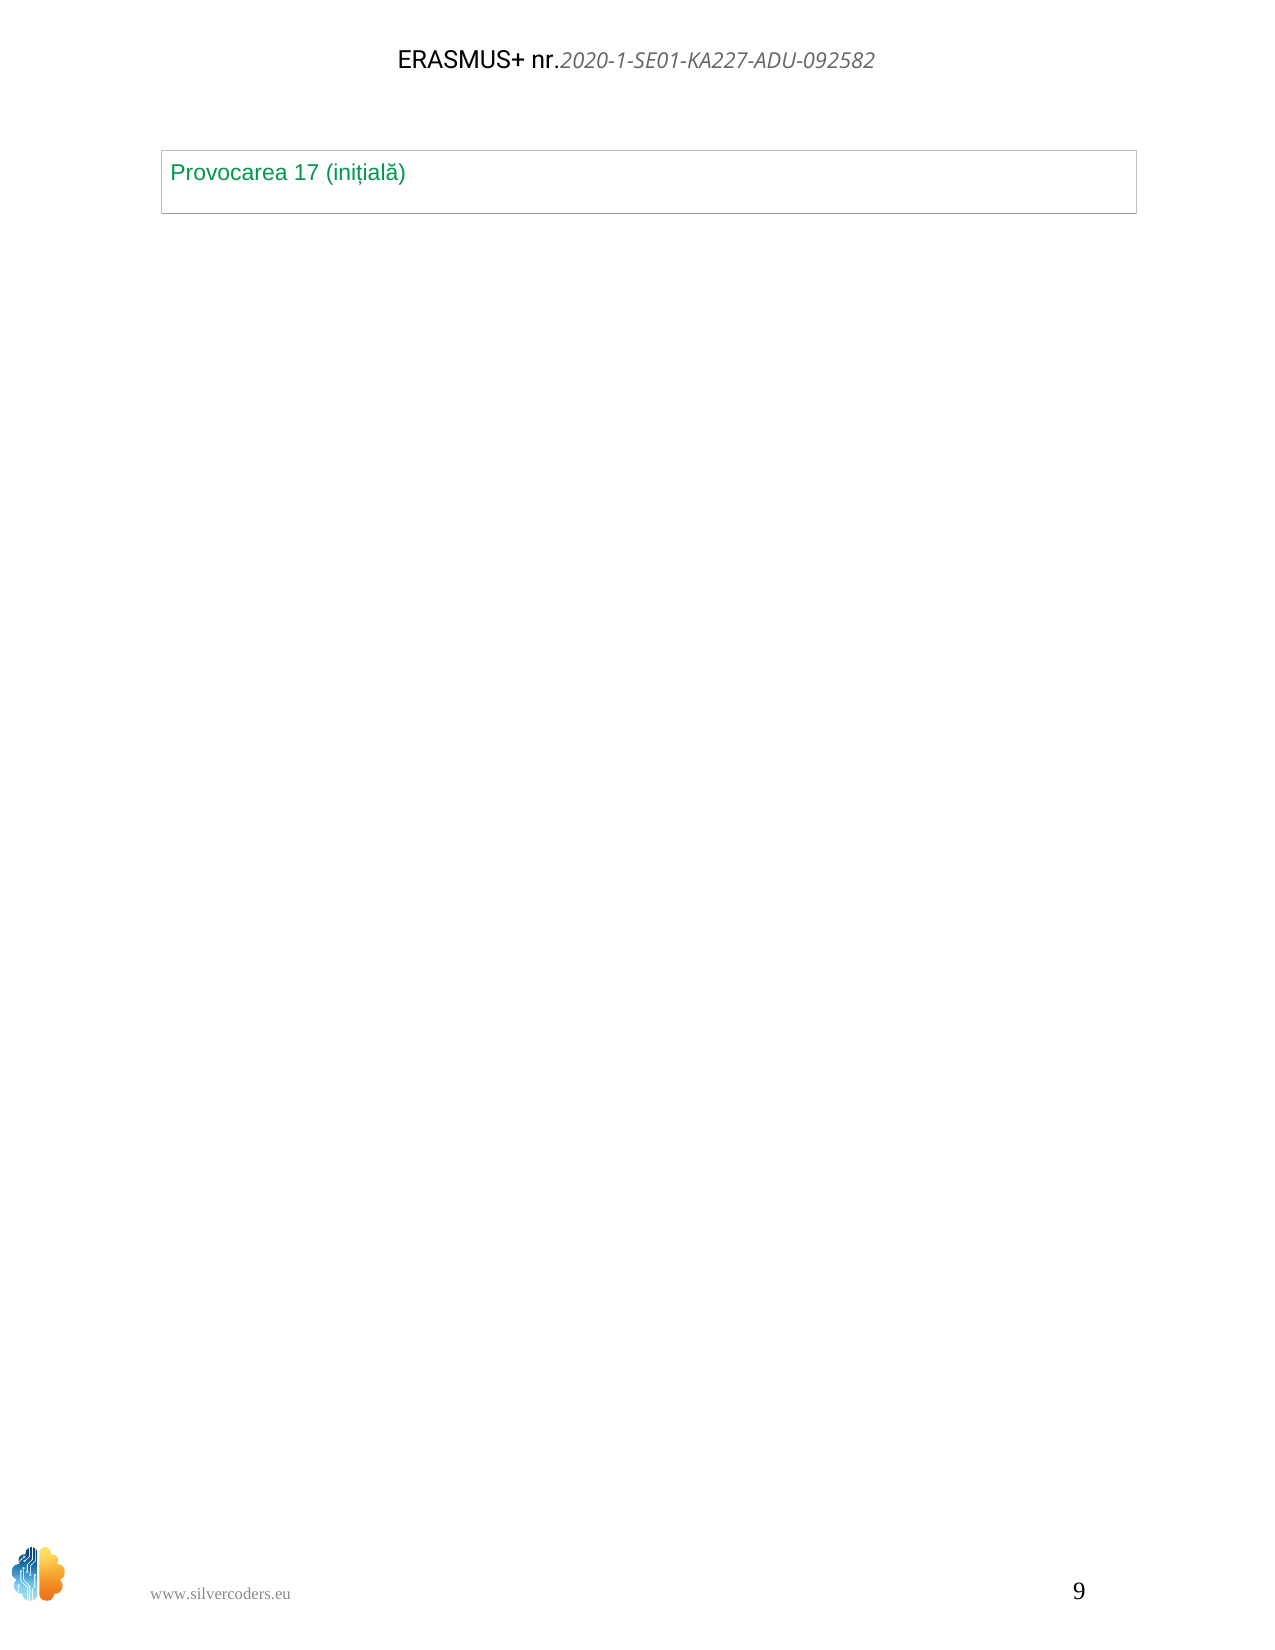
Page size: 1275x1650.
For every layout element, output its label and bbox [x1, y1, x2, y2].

table_cell [162, 151, 1136, 213]
picture [11, 1547, 65, 1601]
